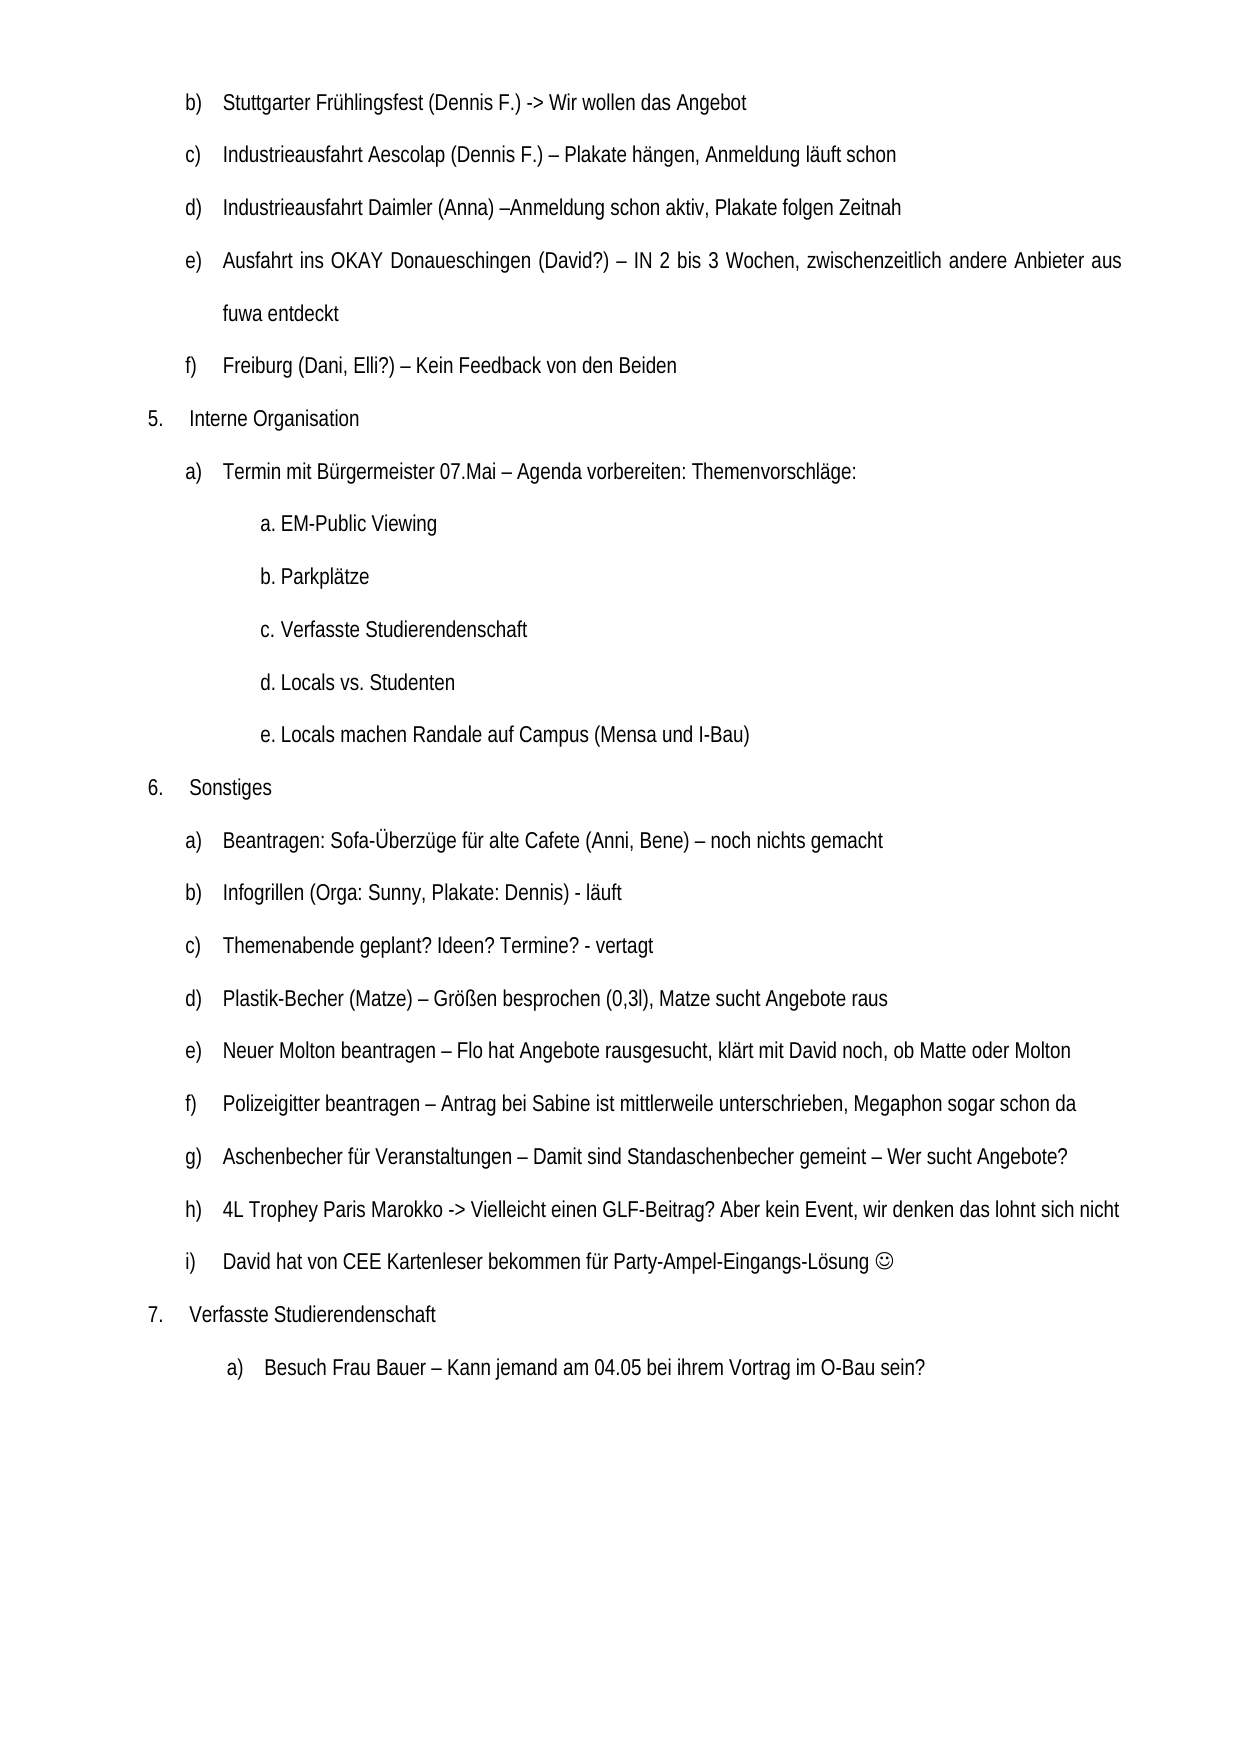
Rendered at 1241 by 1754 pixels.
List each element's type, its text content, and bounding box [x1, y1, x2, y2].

list Termin mit Bürgermeister 07.Mai – Agenda vorbereiten: Themenvorschläge: [185, 458, 1122, 484]
list Verfasste Studierendenschaft [148, 1301, 1122, 1327]
list Sonstiges [148, 774, 1122, 800]
list Besuch Frau Bauer – Kann jemand am 04.05 bei ihrem Vortrag im O-Bau sein? [227, 1354, 1122, 1380]
list Themenabende geplant? Ideen? Termine? - vertagt [185, 932, 1122, 958]
list Polizeigitter beantragen – Antrag bei Sabine ist mittlerweile unterschrieben, Megaphon sogar schon da [185, 1090, 1122, 1116]
list Aschenbecher für Veranstaltungen – Damit sind Standaschenbecher gemeint – Wer sucht Angebote? [185, 1143, 1122, 1169]
list Beantragen: Sofa-Überzüge für alte Cafete (Anni, Bene) – noch nichts gemacht [185, 827, 1122, 853]
list Infogrillen (Orga: Sunny, Plakate: Dennis) - läuft [185, 879, 1122, 906]
list 4L Trophey Paris Marokko -> Vielleicht einen GLF-Beitrag? Aber kein Event, wir denken das lohnt sich nicht [185, 1196, 1122, 1222]
list Interne Organisation [148, 405, 1122, 431]
list Parkplätze [260, 563, 1122, 589]
list Ausfahrt ins OKAY Donaueschingen (David?) – IN 2 bis 3 Wochen, zwischenzeitlich andere Anbieter aus fuwa entdeckt [185, 247, 1122, 326]
list Industrieausfahrt Daimler (Anna) –Anmeldung schon aktiv, Plakate folgen Zeitnah [185, 194, 1122, 220]
list David hat von CEE Kartenleser bekommen für Party-Ampel-Eingangs-Lösung [185, 1248, 1122, 1274]
list Industrieausfahrt Aescolap (Dennis F.) – Plakate hängen, Anmeldung läuft schon [185, 141, 1122, 168]
list Stuttgarter Frühlingsfest (Dennis F.) -> Wir wollen das Angebot [185, 89, 1122, 115]
list Neuer Molton beantragen – Flo hat Angebote rausgesucht, klärt mit David noch, ob Matte oder Molton [185, 1037, 1122, 1064]
list Verfasste Studierendenschaft [260, 616, 1122, 642]
list EM-Public Viewing [260, 510, 1122, 537]
list Locals vs. Studenten [260, 668, 1122, 695]
list Freiburg (Dani, Elli?) – Kein Feedback von den Beiden [185, 352, 1122, 378]
list Locals machen Randale auf Campus (Mensa und I-Bau) [260, 721, 1122, 747]
list Plastik-Becher (Matze) – Größen besprochen (0,3l), Matze sucht Angebote raus [185, 985, 1122, 1011]
